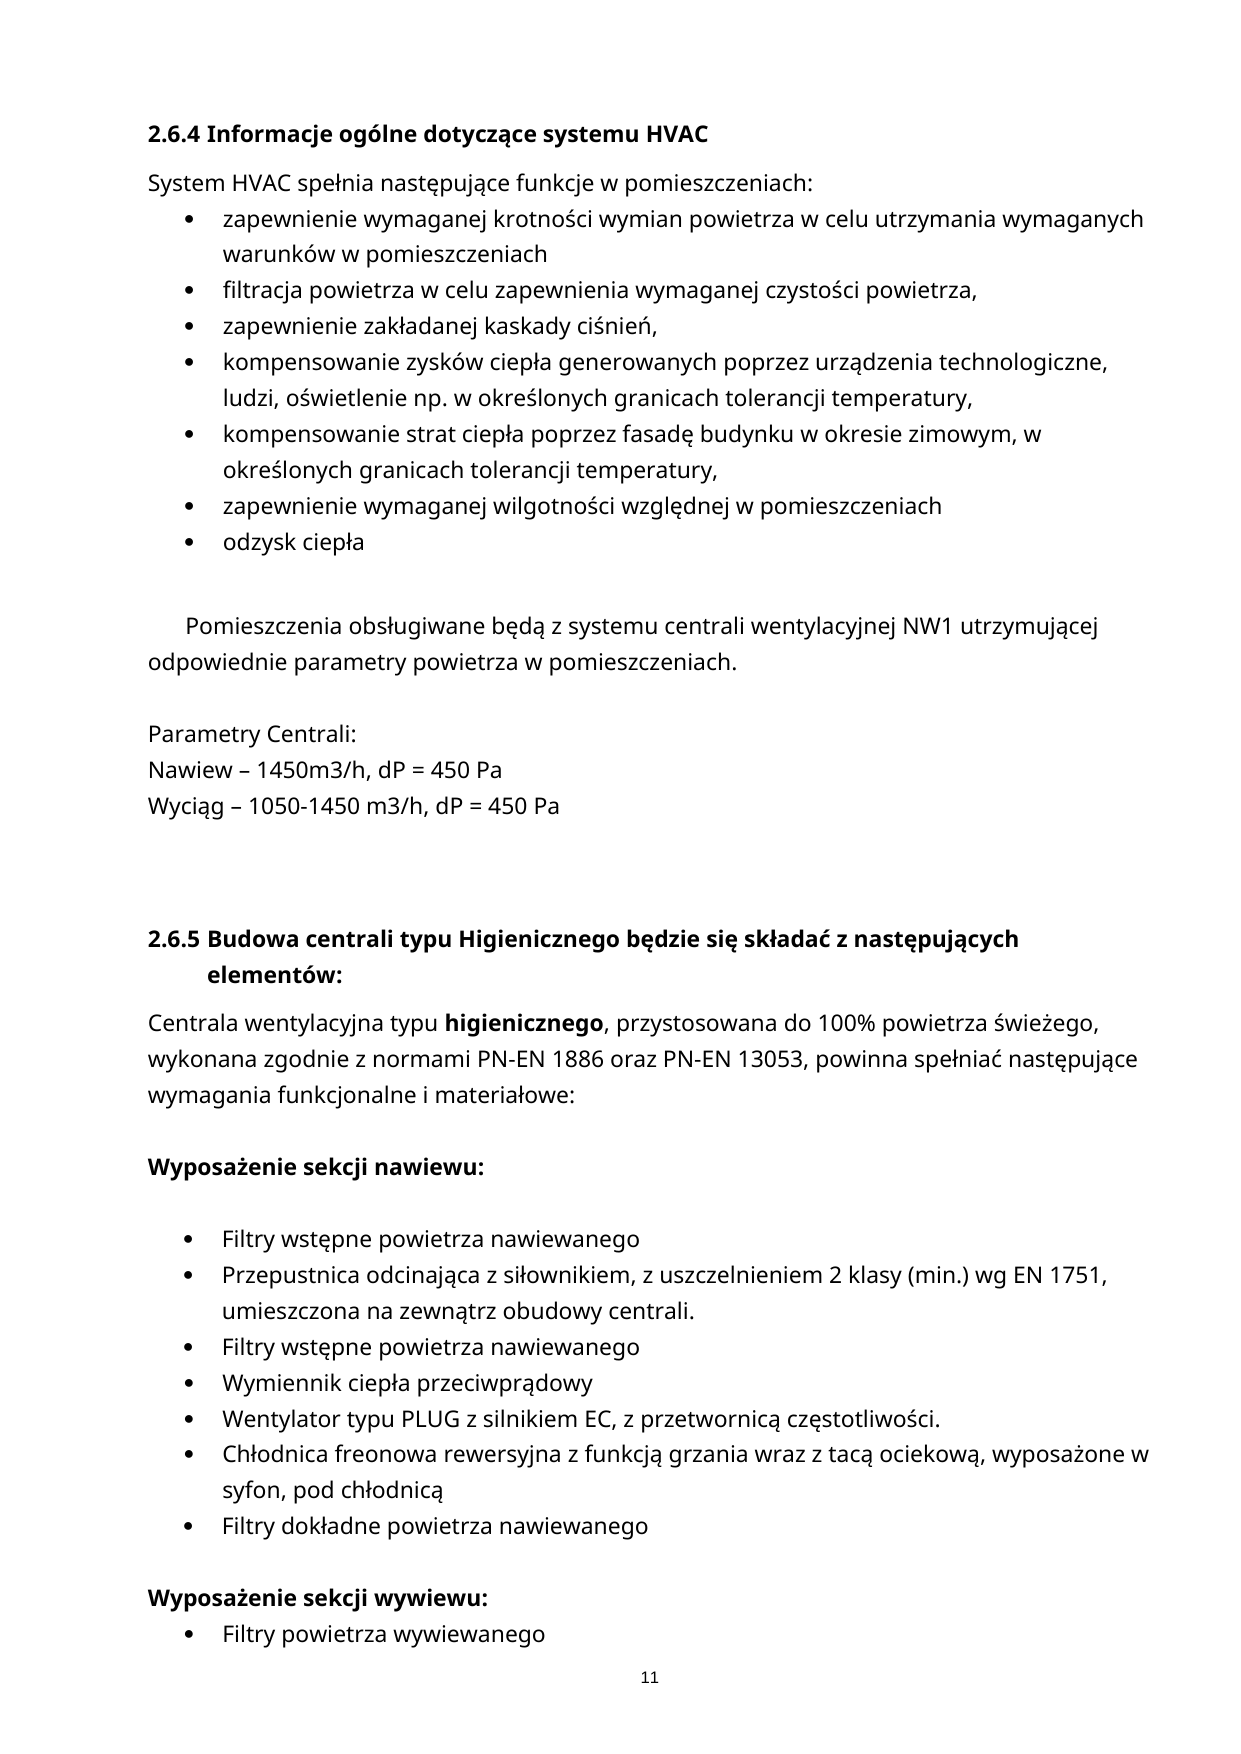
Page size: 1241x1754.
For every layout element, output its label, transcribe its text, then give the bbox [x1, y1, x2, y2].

list Filtry wstępne powietrza nawiewanego [184, 1331, 1152, 1362]
text Wyciąg – 1050-1450 m3/h, dP = 450 Pa [148, 790, 1152, 821]
list filtracja powietrza w celu zapewnienia wymaganej czystości powietrza, [185, 274, 1152, 306]
text Pomieszczenia obsługiwane będą z systemu centrali wentylacyjnej NW1 utrzymującej odpowiednie parametry powietrza w pomieszczeniach. [148, 610, 1152, 677]
list Chłodnica freonowa rewersyjna z funkcją grzania wraz z tacą ociekową, wyposażone w syfon, pod chłodnicą [185, 1438, 1152, 1506]
text Wyposażenie sekcji wywiewu: [148, 1582, 1152, 1613]
text Nawiew – 1450m3/h, dP = 450 Pa [148, 754, 1152, 785]
list Filtry dokładne powietrza nawiewanego [184, 1510, 1152, 1542]
text Parametry Centrali: [148, 718, 1152, 749]
list Filtry powietrza wywiewanego [185, 1618, 1152, 1649]
list kompensowanie strat ciepła poprzez fasadę budynku w okresie zimowym, w określonych granicach tolerancji temperatury, [185, 418, 1152, 485]
text Wyposażenie sekcji nawiewu: [148, 1151, 1152, 1182]
list kompensowanie zysków ciepła generowanych poprzez urządzenia technologiczne, ludzi, oświetlenie np. w określonych granicach tolerancji temperatury, [185, 346, 1152, 413]
subtitle Informacje ogólne dotyczące systemu HVAC [148, 118, 1152, 149]
list zapewnienie wymaganej wilgotności względnej w pomieszczeniach [185, 490, 1152, 521]
text Centrala wentylacyjna typu higienicznego, przystosowana do 100% powietrza świeżego, wykonana zgodnie z normami PN-EN 1886 oraz PN-EN 13053, powinna spełniać następujące wymagania funkcjonalne i materiałowe: [148, 1007, 1152, 1110]
list odzysk ciepła [185, 526, 1152, 557]
list Wentylator typu PLUG z silnikiem EC, z przetwornicą częstotliwości. [185, 1402, 1152, 1434]
list zapewnienie wymaganej krotności wymian powietrza w celu utrzymania wymaganych warunków w pomieszczeniach [185, 202, 1152, 270]
list Filtry wstępne powietrza nawiewanego [184, 1223, 1152, 1254]
text System HVAC spełnia następujące funkcje w pomieszczeniach: [148, 167, 1152, 198]
list zapewnienie zakładanej kaskady ciśnień, [185, 310, 1152, 342]
subtitle Budowa centrali typu Higienicznego będzie się składać z następujących elementów: [148, 923, 1152, 990]
list Przepustnica odcinająca z siłownikiem, z uszczelnieniem 2 klasy (min.) wg EN 1751, umieszczona na zewnątrz obudowy centrali. [184, 1259, 1152, 1326]
list Wymiennik ciepła przeciwprądowy [185, 1367, 1152, 1398]
